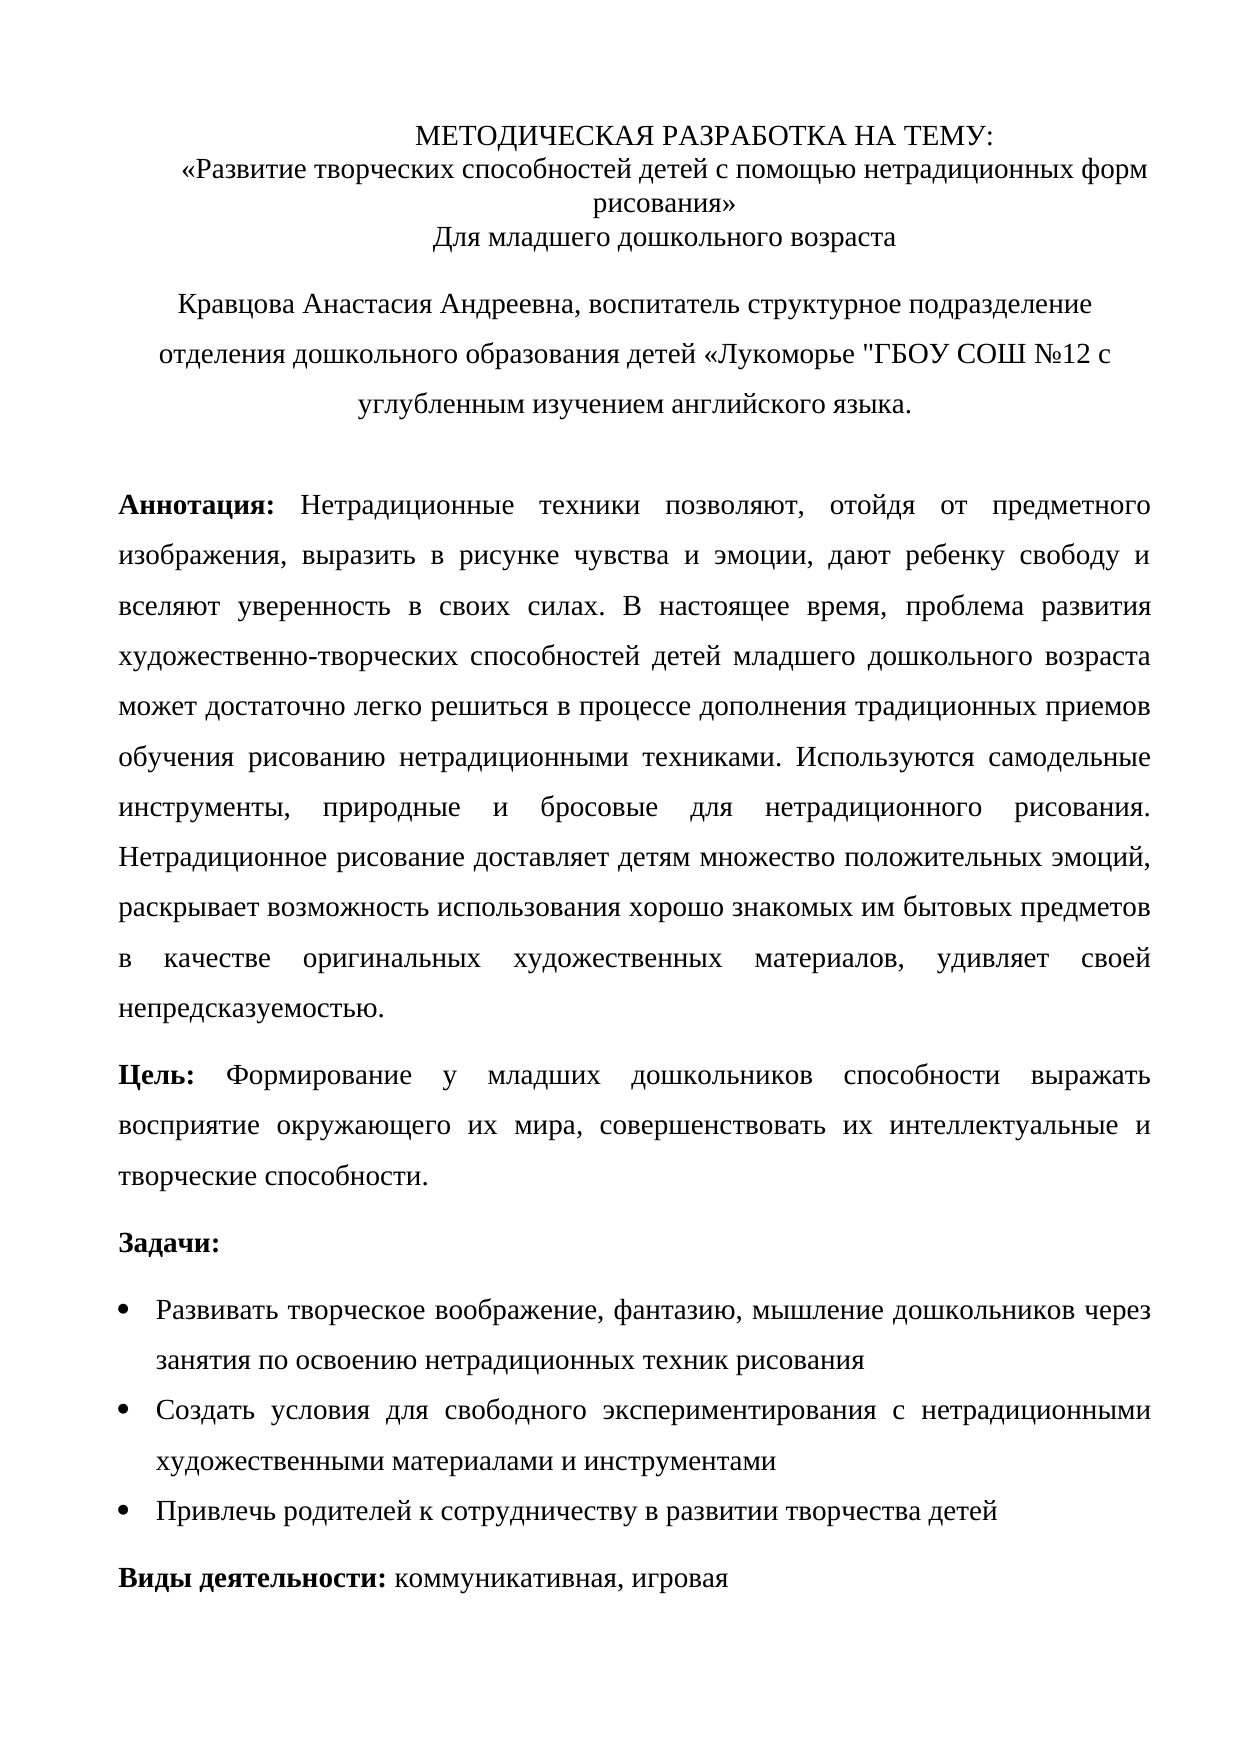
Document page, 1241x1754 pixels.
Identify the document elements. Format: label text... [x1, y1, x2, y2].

list Привлечь родителей к сотрудничеству в развитии творчества детей [118, 1493, 1152, 1527]
text Цель: Формирование у младших дошкольников способности выражать восприятие окружающего их мира, совершенствовать их интеллектуальные и творческие способности. [118, 1057, 1152, 1191]
text Для младшего дошкольного возраста [177, 219, 1152, 252]
list Развивать творческое воображение, фантазию, мышление дошкольников через занятия по освоению нетрадиционных техник рисования [118, 1292, 1152, 1376]
text Виды деятельности: коммуникативная, игровая [118, 1560, 1152, 1594]
text МЕТОДИЧЕСКАЯ РАЗРАБОТКА НА ТЕМУ: «Развитие творческих способностей детей с помощью нетрадиционных форм рисования» [177, 118, 1152, 219]
list Создать условия для свободного экспериментирования с нетрадиционными художественными материалами и инструментами [118, 1392, 1152, 1476]
text Задачи: [118, 1225, 1152, 1258]
text Аннотация: Нетрадиционные техники позволяют, отойдя от предметного изображения, выразить в рисунке чувства и эмоции, дают ребенку свободу и вселяют уверенность в своих силах. В настоящее время, проблема развития художественно-творческих способностей детей младшего дошкольного возраста может достаточно легко решиться в процессе дополнения традиционных приемов обучения рисованию нетрадиционными техниками. Используются самодельные инструменты, природные и бросовые для нетрадиционного рисования. Нетрадиционное рисование доставляет детям множество положительных эмоций, раскрывает возможность использования хорошо знакомых им бытовых предметов в качестве оригинальных художественных материалов, удивляет своей непредсказуемостью. [118, 487, 1152, 1024]
text Кравцова Анастасия Андреевна, воспитатель структурное подразделение отделения дошкольного образования детей «Лукоморье "ГБОУ СОШ №12 с углубленным изучением английского языка. [118, 286, 1152, 420]
